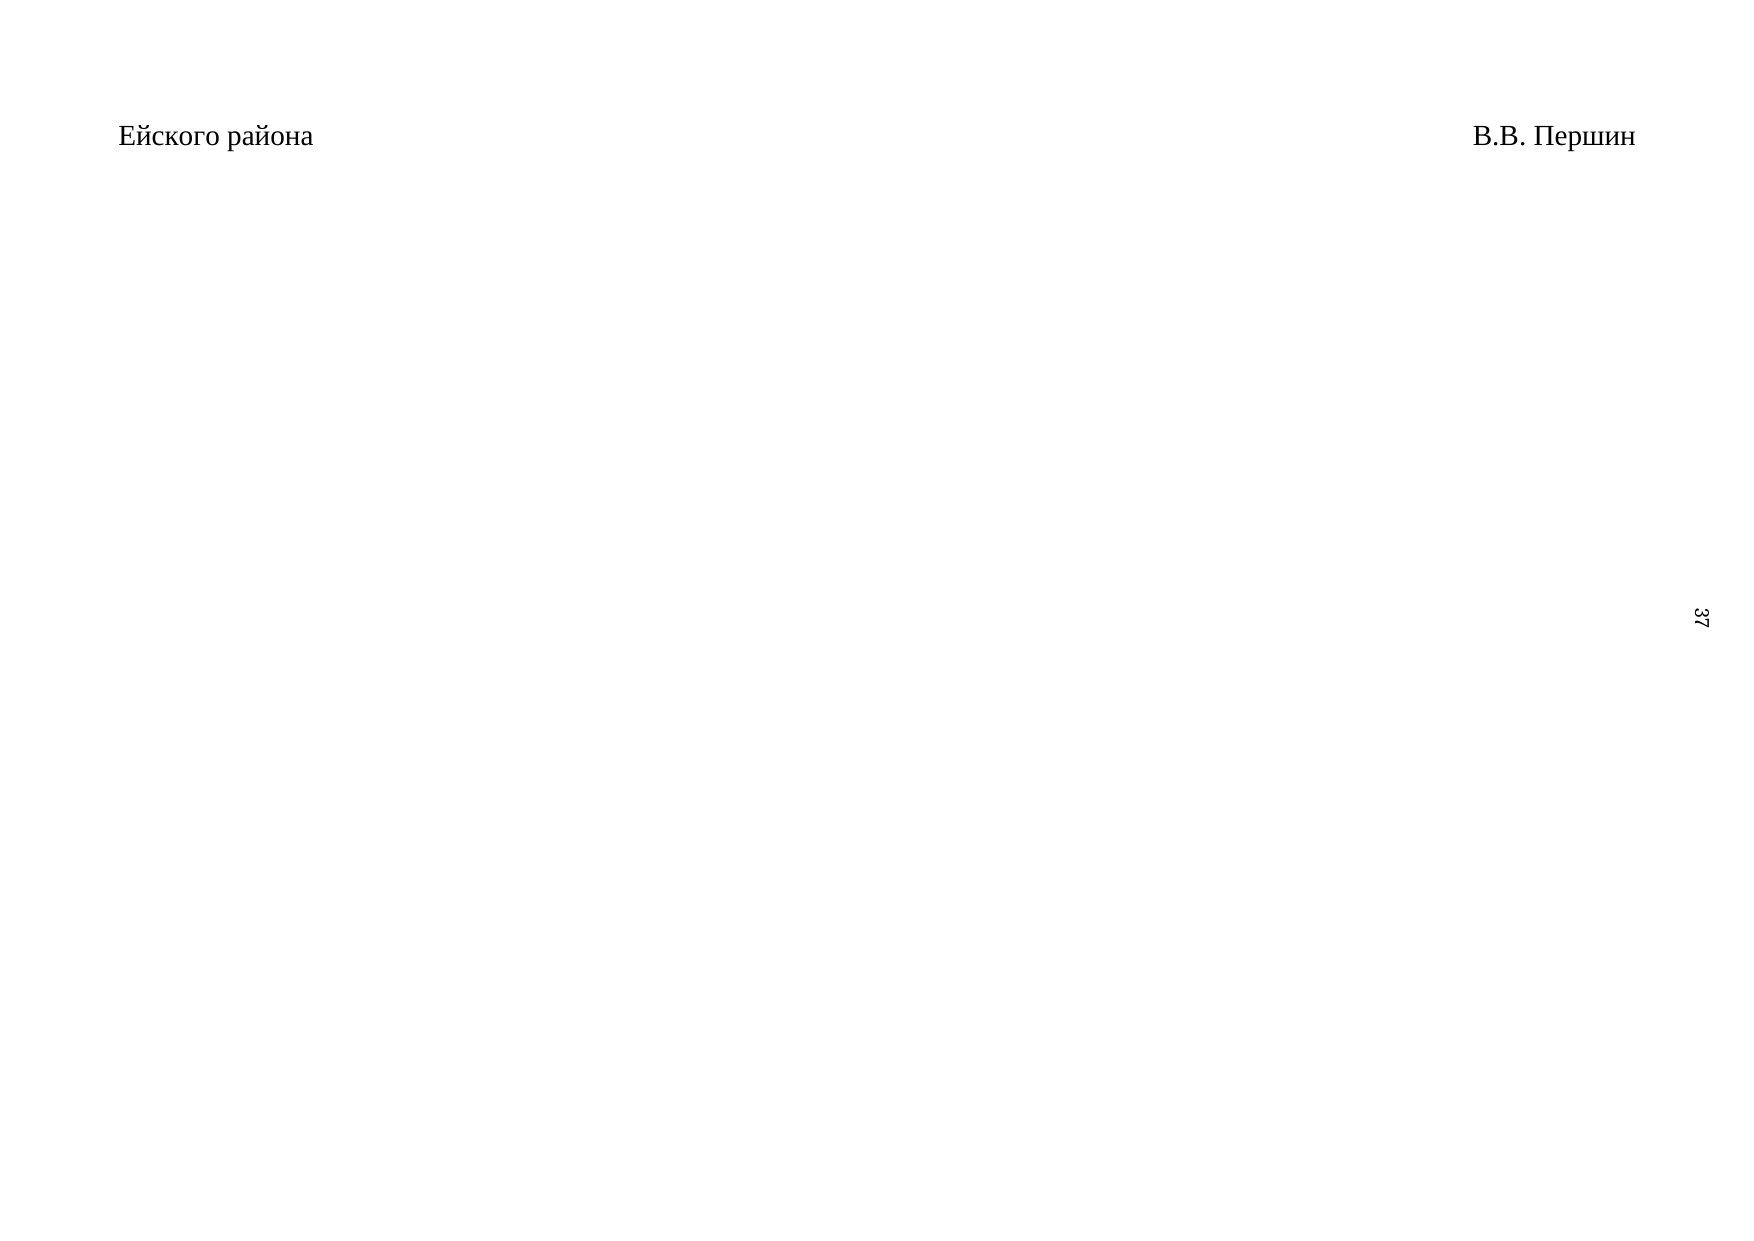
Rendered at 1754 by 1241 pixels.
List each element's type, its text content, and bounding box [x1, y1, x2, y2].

text Ейского района В.В. Першин [118, 118, 1636, 152]
